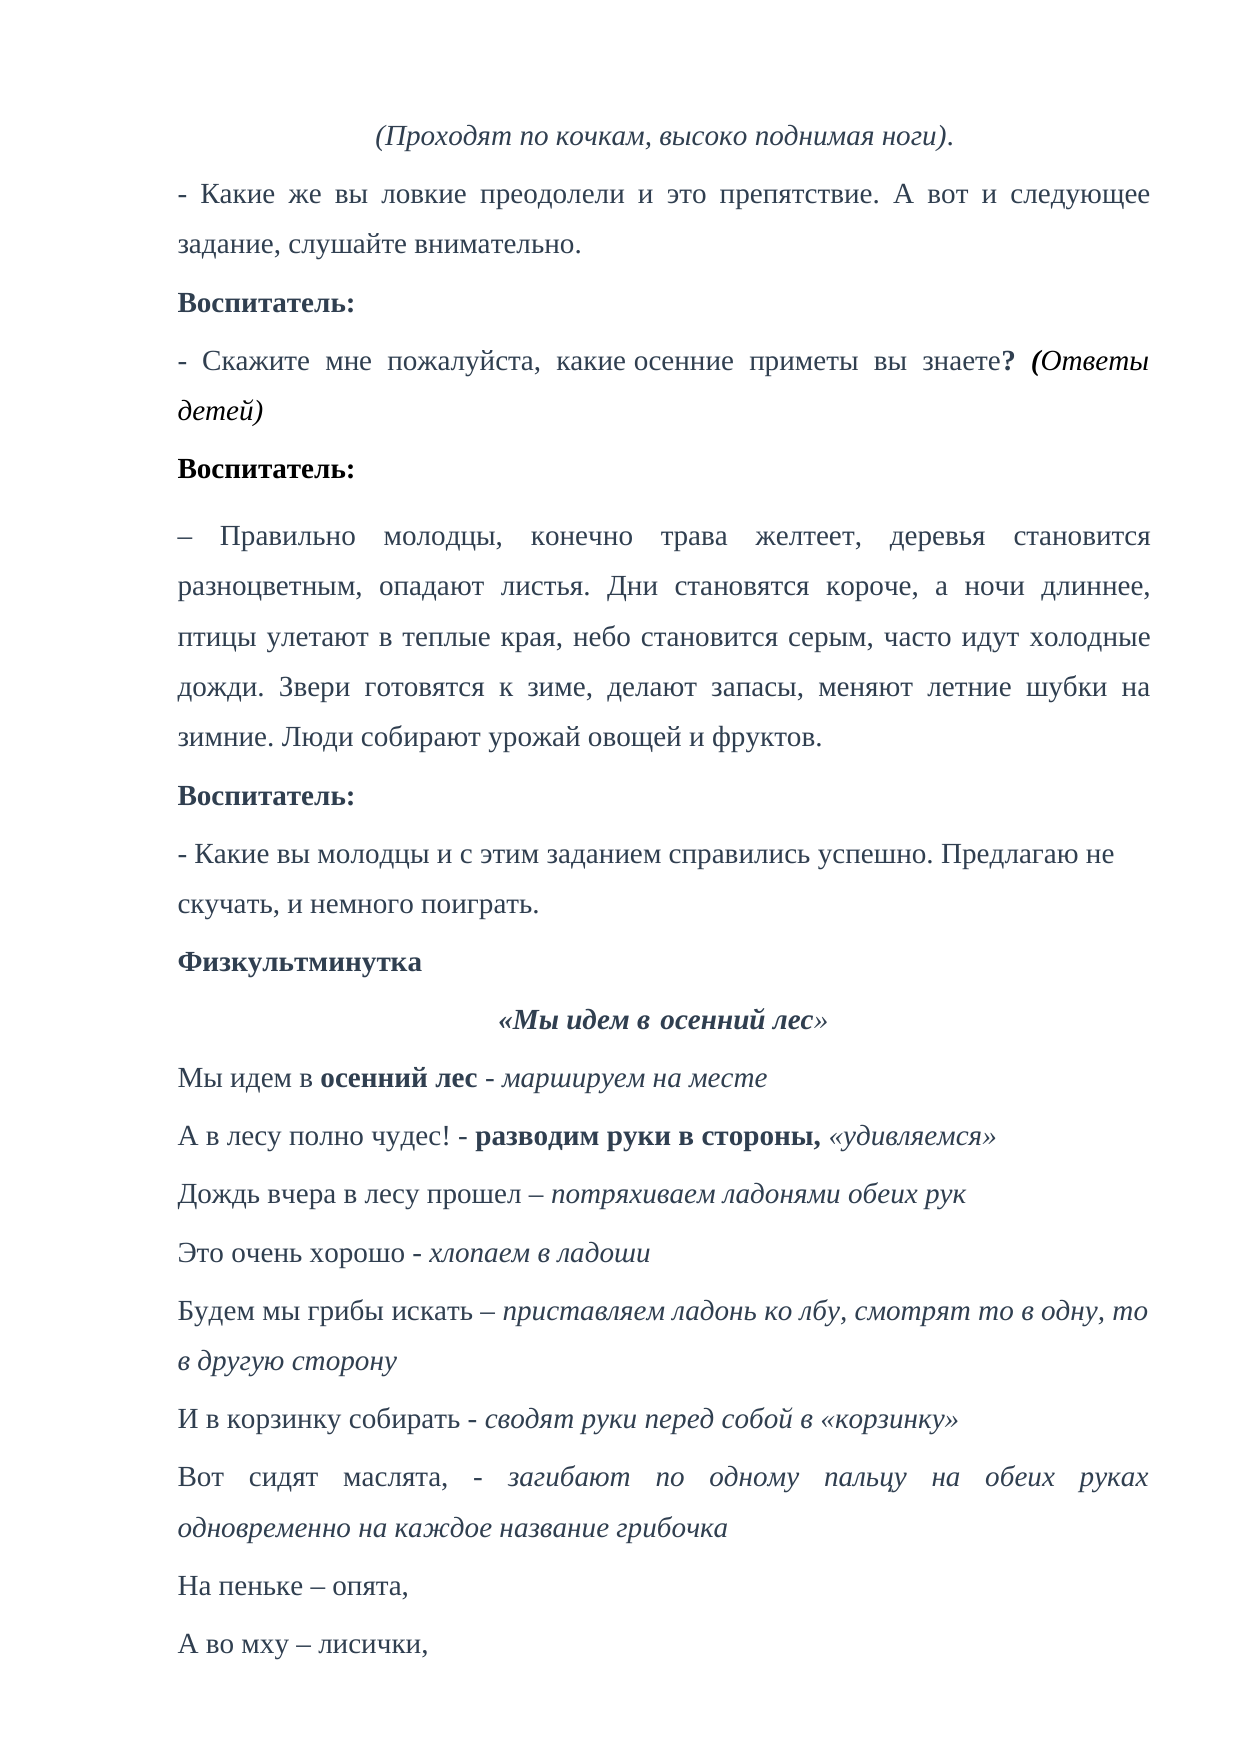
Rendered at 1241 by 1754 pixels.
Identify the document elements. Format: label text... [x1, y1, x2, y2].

text Физкультминутка [177, 944, 1152, 978]
text - Какие вы молодцы и с этим заданием справились успешно. Предлагаю не скучать, и немного поиграть. [177, 836, 1152, 919]
text А во мху – лисички, [177, 1626, 1152, 1659]
text - Какие же вы ловкие преодолели и это препятствие. А вот и следующее задание, слушайте внимательно. [177, 176, 1152, 260]
text Воспитатель: [177, 451, 1152, 485]
text А в лесу полно чудес! - разводим руки в стороны, «удивляемся» [177, 1118, 1152, 1152]
text На пеньке – опята, [177, 1568, 1152, 1601]
text Это очень хорошо - хлопаем в ладоши [177, 1235, 1152, 1268]
text Воспитатель: [177, 778, 1152, 811]
text - Скажите мне пожалуйста, какие осенние приметы вы знаете? (Ответы детей) [177, 343, 1152, 427]
text Вот сидят маслята, - загибают по одному пальцу на обеих руках одновременно на каждое название грибочка [177, 1459, 1152, 1543]
text Воспитатель: [177, 285, 1152, 318]
text (Проходят по кочкам, высоко поднимая ноги). [177, 118, 1152, 152]
text Будем мы грибы искать – приставляем ладонь ко лбу, смотрят то в одну, то в другую сторону [177, 1293, 1152, 1377]
text – Правильно молодцы, конечно трава желтеет, деревья становится разноцветным, опадают листья. Дни становятся короче, а ночи длиннее, птицы улетают в теплые края, небо становится серым, часто идут холодные дожди. Звери готовятся к зиме, делают запасы, меняют летние шубки на зимние. Люди собирают урожай овощей и фруктов. [177, 518, 1152, 753]
text «Мы идем в осенний лес» [177, 1002, 1152, 1036]
text И в корзинку собирать - сводят руки перед собой в «корзинку» [177, 1401, 1152, 1435]
text Дождь вчера в лесу прошел – потряхиваем ладонями обеих рук [177, 1177, 1152, 1210]
text Мы идем в осенний лес - маршируем на месте [177, 1060, 1152, 1094]
